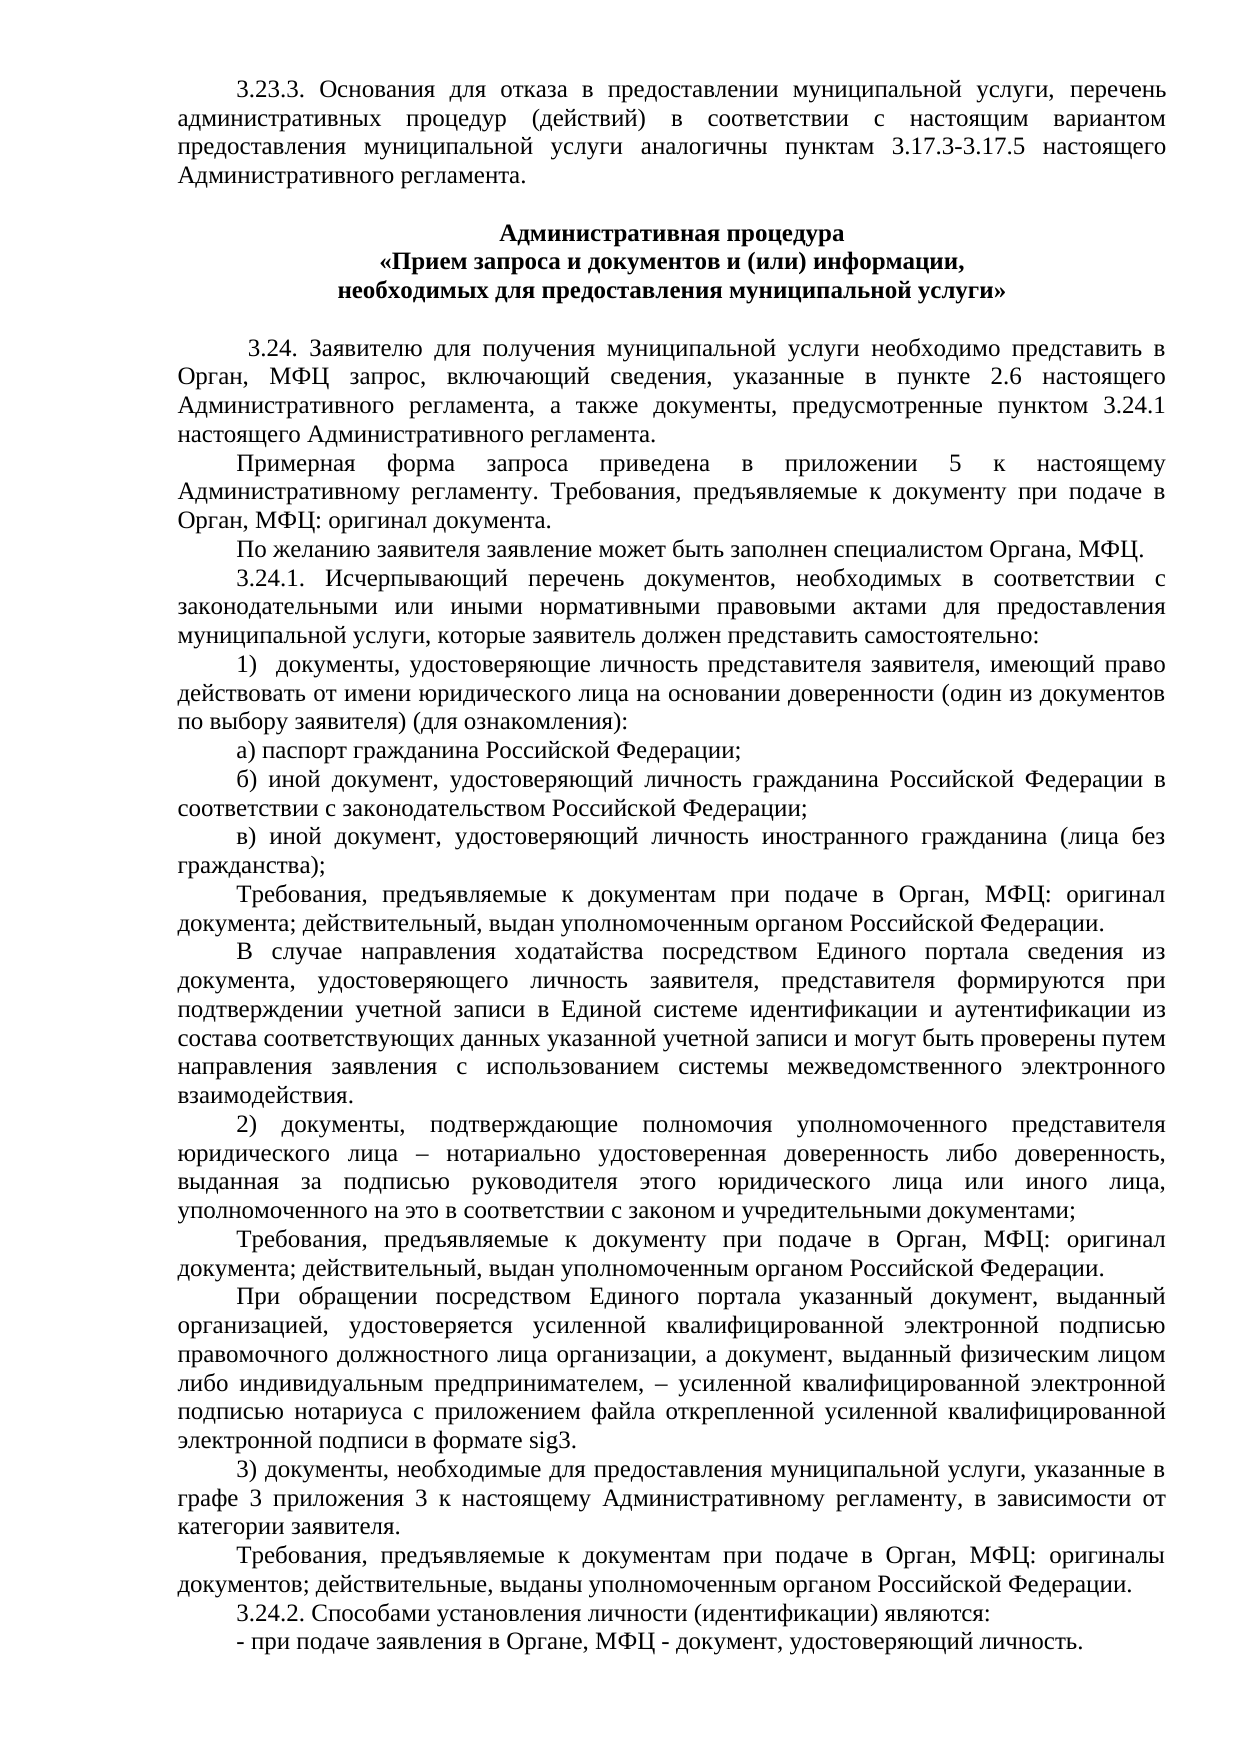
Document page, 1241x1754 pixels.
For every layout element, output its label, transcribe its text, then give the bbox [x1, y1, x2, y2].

text Требования, предъявляемые к документам при подаче в Орган, МФЦ: оригинал документа; действительный, выдан уполномоченным органом Российской Федерации. [177, 879, 1167, 936]
text 3.23.3. Основания для отказа в предоставлении муниципальной услуги, перечень административных процедур (действий) в соответствии с настоящим вариантом предоставления муниципальной услуги аналогичны пунктам 3.17.3-3.17.5 настоящего Административного регламента. [177, 74, 1167, 189]
text 1) документы, удостоверяющие личность представителя заявителя, имеющий право действовать от имени юридического лица на основании доверенности (один из документов по выбору заявителя) (для ознакомления): [177, 649, 1167, 735]
text - при подаче заявления в Органе, МФЦ - документ, удостоверяющий личность. [177, 1626, 1167, 1655]
text При обращении посредством Единого портала указанный документ, выданный организацией, удостоверяется усиленной квалифицированной электронной подписью правомочного должностного лица организации, а документ, выданный физическим лицом либо индивидуальным предпринимателем, – усиленной квалифицированной электронной подписью нотариуса с приложением файла открепленной усиленной квалифицированной электронной подписи в формате sig3. [177, 1281, 1167, 1454]
text Требования, предъявляемые к документу при подаче в Орган, МФЦ: оригинал документа; действительный, выдан уполномоченным органом Российской Федерации. [177, 1224, 1167, 1281]
text 3.24. Заявителю для получения муниципальной услуги необходимо представить в Орган, МФЦ запрос, включающий сведения, указанные в пункте 2.6 настоящего Административного регламента, а также документы, предусмотренные пунктом 3.24.1 настоящего Административного регламента. [177, 333, 1167, 448]
text а) паспорт гражданина Российской Федерации; [177, 735, 1167, 764]
text необходимых для предоставления муниципальной услуги» [177, 275, 1167, 304]
text б) иной документ, удостоверяющий личность гражданина Российской Федерации в соответствии с законодательством Российской Федерации; [177, 764, 1167, 821]
text Административная процедура [177, 218, 1167, 246]
text 3.24.2. Способами установления личности (идентификации) являются: [177, 1598, 1167, 1626]
text 3) документы, необходимые для предоставления муниципальной услуги, указанные в графе 3 приложения 3 к настоящему Административному регламенту, в зависимости от категории заявителя. [177, 1454, 1167, 1540]
text По желанию заявителя заявление может быть заполнен специалистом Органа, МФЦ. [177, 534, 1167, 563]
text В случае направления ходатайства посредством Единого портала сведения из документа, удостоверяющего личность заявителя, представителя формируются при подтверждении учетной записи в Единой системе идентификации и аутентификации из состава соответствующих данных указанной учетной записи и могут быть проверены путем направления заявления с использованием системы межведомственного электронного взаимодействия. [177, 936, 1167, 1109]
text «Прием запроса и документов и (или) информации, [177, 246, 1167, 275]
text 3.24.1. Исчерпывающий перечень документов, необходимых в соответствии с законодательными или иными нормативными правовыми актами для предоставления муниципальной услуги, которые заявитель должен представить самостоятельно: [177, 563, 1167, 649]
text Примерная форма запроса приведена в приложении 5 к настоящему Административному регламенту. Требования, предъявляемые к документу при подаче в Орган, МФЦ: оригинал документа. [177, 448, 1167, 534]
text 2) документы, подтверждающие полномочия уполномоченного представителя юридического лица – нотариально удостоверенная доверенность либо доверенность, выданная за подписью руководителя этого юридического лица или иного лица, уполномоченного на это в соответствии с законом и учредительными документами; [177, 1109, 1167, 1224]
text в) иной документ, удостоверяющий личность иностранного гражданина (лица без гражданства); [177, 821, 1167, 879]
